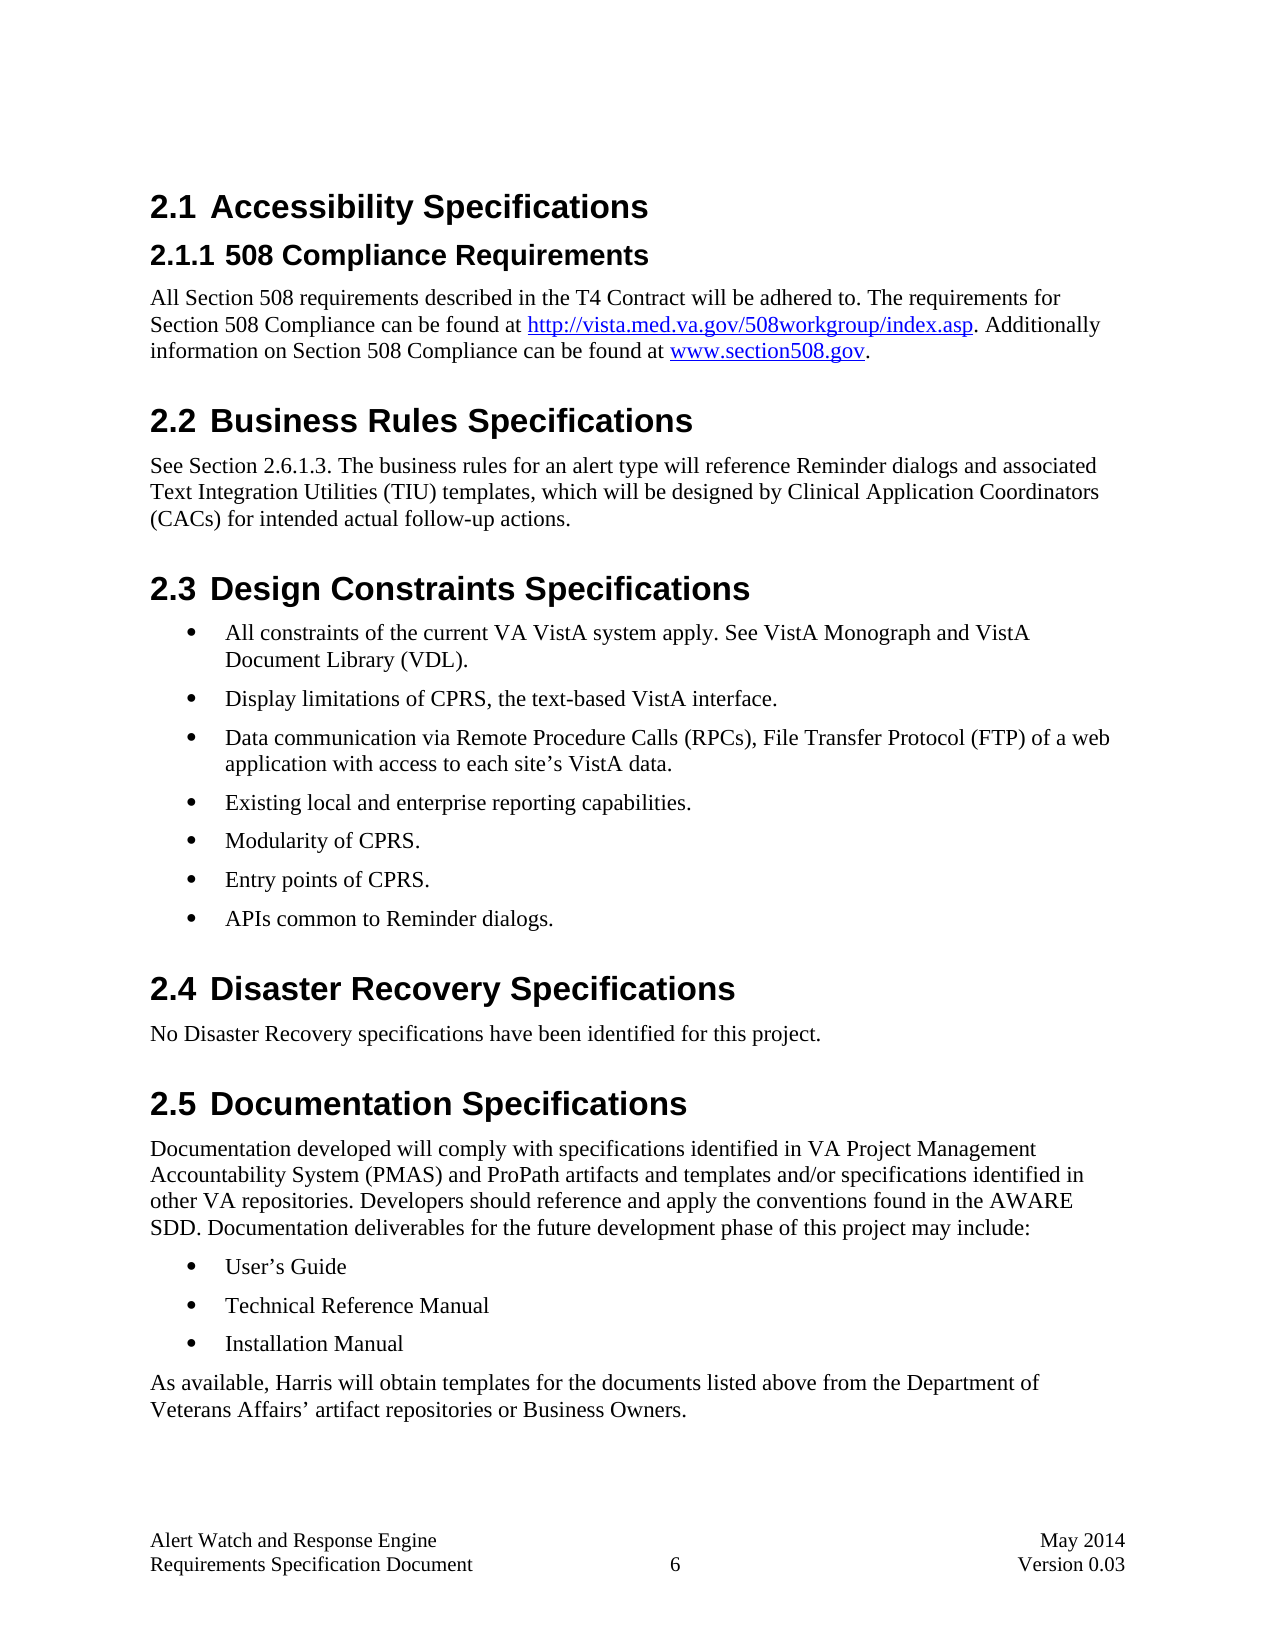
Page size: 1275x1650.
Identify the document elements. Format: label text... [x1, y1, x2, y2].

subtitle 508 Compliance Requirements [150, 238, 1125, 272]
list Existing local and enterprise reporting capabilities. [187, 789, 1125, 815]
subtitle Design Constraints Specifications [150, 568, 1125, 607]
list Technical Reference Manual [187, 1292, 1125, 1318]
list Data communication via Remote Procedure Calls (RPCs), File Transfer Protocol (FTP) of a web application with access to each site’s VistA data. [187, 723, 1125, 776]
list Modularity of CPRS. [187, 828, 1125, 854]
subtitle Disaster Recovery Specifications [150, 969, 1125, 1008]
text No Disaster Recovery specifications have been identified for this project. [150, 1020, 1125, 1046]
list User’s Guide [187, 1253, 1125, 1279]
subtitle Business Rules Specifications [150, 401, 1125, 439]
text Documentation developed will comply with specifications identified in VA Project Management Accountability System (PMAS) and ProPath artifacts and templates and/or specifications identified in other VA repositories. Developers should reference and apply the conventions found in the AWARE SDD. Documentation deliverables for the future development phase of this project may include: [150, 1135, 1125, 1240]
list All constraints of the current VA VistA system apply. See VistA Monograph and VistA Document Library (VDL). [187, 619, 1125, 672]
list Entry points of CPRS. [187, 866, 1125, 893]
text As available, Harris will obtain templates for the documents listed above from the Department of Veterans Affairs’ artifact repositories or Business Owners. [150, 1369, 1125, 1422]
list APIs common to Reminder dialogs. [187, 905, 1125, 932]
list Installation Manual [187, 1331, 1125, 1357]
text See Section 2.6.1.3. The business rules for an alert type will reference Reminder dialogs and associated Text Integration Utilities (TIU) templates, which will be designed by Clinical Application Coordinators (CACs) for intended actual follow-up actions. [150, 452, 1125, 531]
text All Section 508 requirements described in the T4 Contract will be adhered to. The requirements for Section 508 Compliance can be found at http://vista.med.va.gov/508workgroup/index.asp. Additionally information on Section 508 Compliance can be found at www.section508.gov. [150, 284, 1125, 363]
list Display limitations of CPRS, the text-based VistA interface. [187, 685, 1125, 711]
subtitle Documentation Specifications [150, 1084, 1125, 1122]
subtitle Accessibility Specifications [150, 187, 1125, 226]
